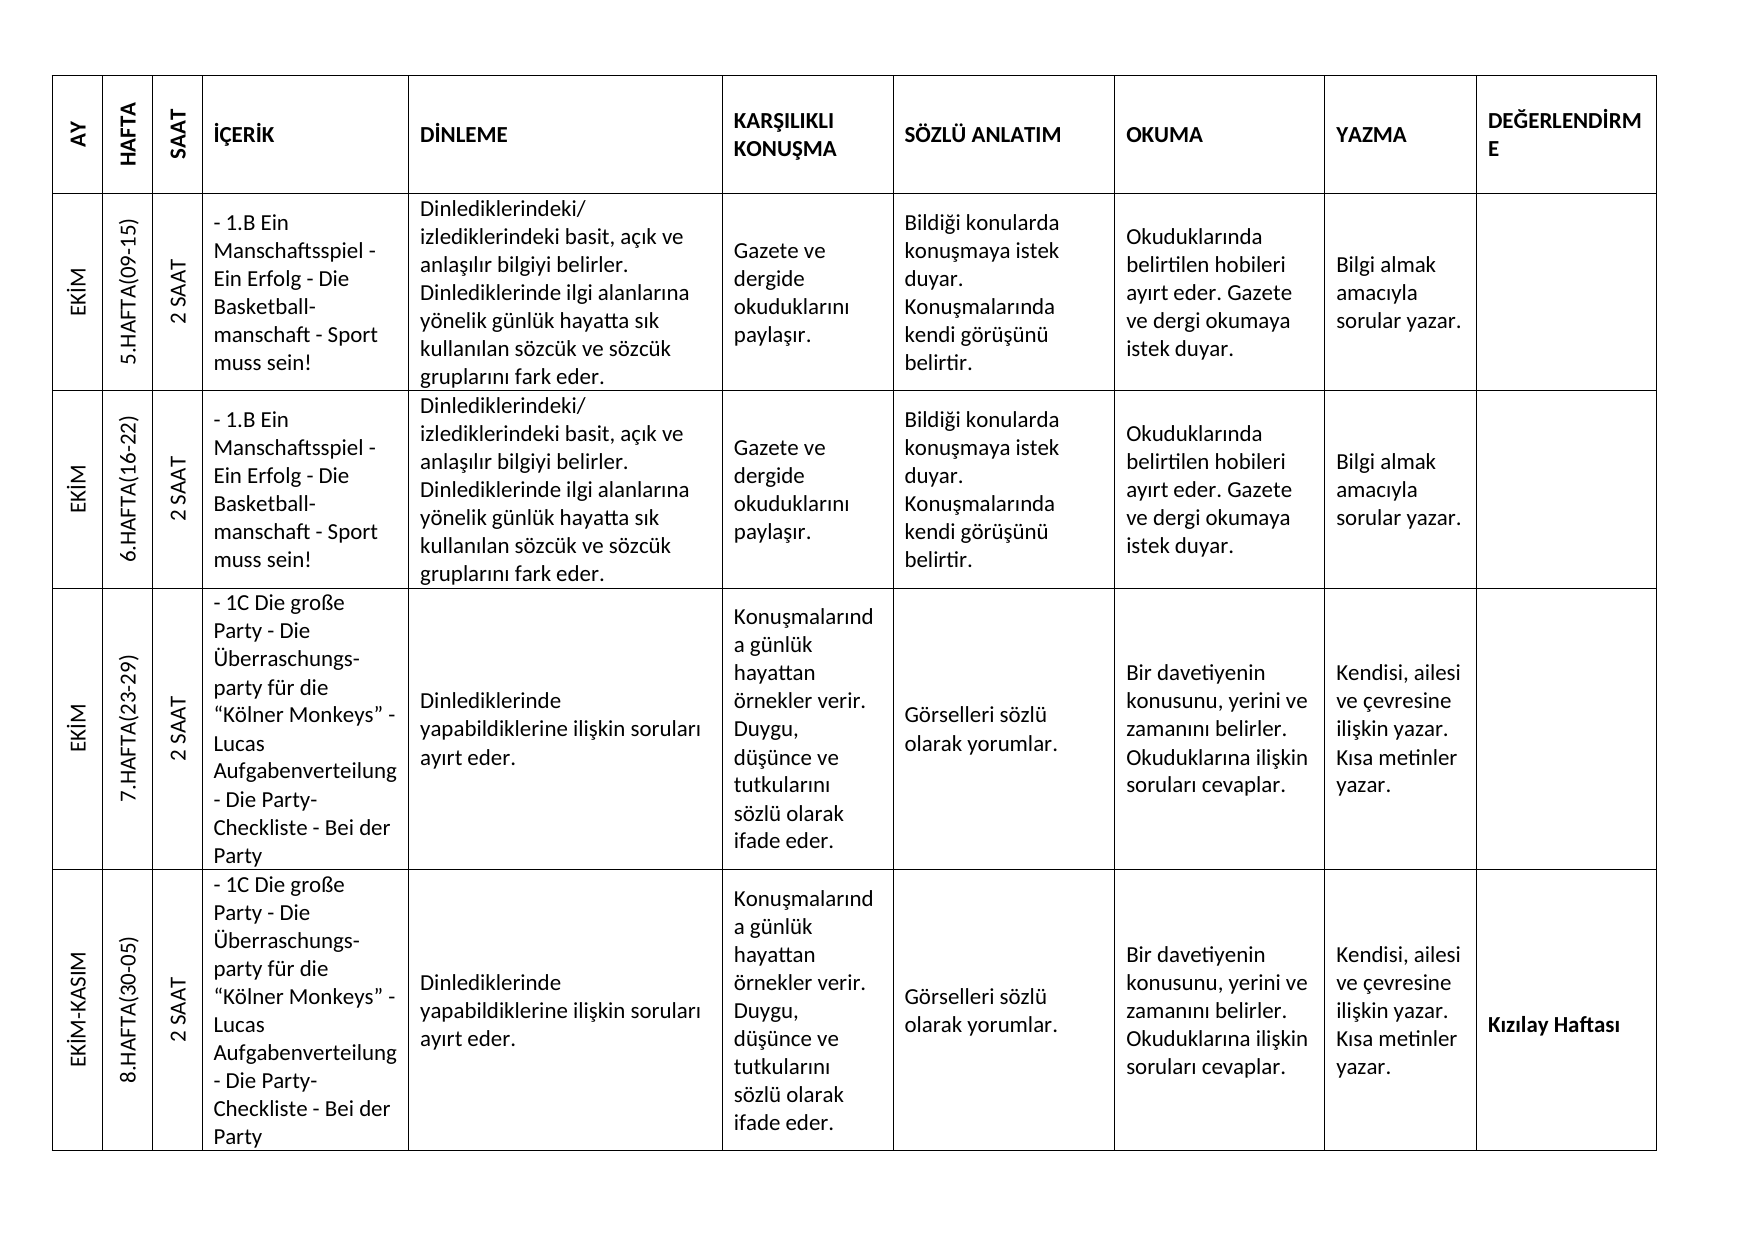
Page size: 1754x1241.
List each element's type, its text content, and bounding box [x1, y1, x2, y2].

table_header SAAT [153, 76, 202, 193]
table_header SÖZLÜ ANLATIM [894, 76, 1114, 193]
table_cell 5.HAFTA(09-15) [103, 194, 152, 390]
table_cell 7.HAFTA(23-29) [103, 589, 152, 869]
table_cell EKİM-KASIM [53, 870, 102, 1150]
table_cell [1477, 589, 1656, 869]
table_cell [1325, 870, 1476, 1150]
table_cell Gazete ve dergide okuduklarını paylaşır. [723, 391, 893, 587]
table_cell Görselleri sözlü olarak yorumlar. [894, 589, 1114, 869]
table_cell Bilgi almak amacıyla sorular yazar. [1325, 194, 1476, 390]
table_cell 2 SAAT [153, 589, 202, 869]
table_cell EKİM [53, 194, 102, 390]
table_cell Dinlediklerinde yapabildiklerine ilişkin soruları ayırt eder. [409, 589, 722, 869]
table_header YAZMA [1325, 76, 1476, 193]
table_cell 8.HAFTA(30-05) [103, 870, 152, 1150]
table_header KARŞILIKLI KONUŞMA [723, 76, 893, 193]
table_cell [1115, 870, 1324, 1150]
table_header DEĞERLENDİRME [1477, 76, 1656, 193]
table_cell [203, 194, 408, 390]
table_cell Bildiği konularda konuşmaya istek duyar. Konuşmalarında kendi görüşünü belirtir. [894, 391, 1114, 587]
table_cell - 1.B Ein Manschaftsspiel - Ein Erfolg - Die Basketball-manschaft - Sport muss sein! [203, 391, 408, 587]
table_cell [1477, 391, 1656, 587]
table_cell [409, 870, 722, 1150]
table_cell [203, 870, 408, 1150]
table_cell 2 SAAT [153, 870, 202, 1150]
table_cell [723, 194, 893, 390]
table_cell Kızılay Haftası [1477, 870, 1656, 1150]
table_header DİNLEME [409, 76, 722, 193]
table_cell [1115, 194, 1324, 390]
table_cell 6.HAFTA(16-22) [103, 391, 152, 587]
table_cell Bilgi almak amacıyla sorular yazar. [1325, 391, 1476, 587]
table_header HAFTA [103, 76, 152, 193]
table_cell 2 SAAT [153, 391, 202, 587]
table_cell - 1C Die große Party - Die Überraschungs-party für die “Kölner Monkeys” - Lucas Aufgabenverteilung - Die Party-Checkliste - Bei der Party [203, 589, 408, 869]
table_cell EKİM [53, 589, 102, 869]
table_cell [723, 870, 893, 1150]
table_cell Görselleri sözlü olarak yorumlar. [894, 870, 1114, 1150]
table_cell Okuduklarında belirtilen hobileri ayırt eder. Gazete ve dergi okumaya istek duyar. [1115, 391, 1324, 587]
table_cell Konuşmalarında günlük hayattan örnekler verir. Duygu, düşünce ve tutkularını sözlü olarak ifade eder. [723, 589, 893, 869]
table_header OKUMA [1115, 76, 1324, 193]
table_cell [409, 194, 722, 390]
table_cell Bir davetiyenin konusunu, yerini ve zamanını belirler. Okuduklarına ilişkin soruları cevaplar. [1115, 589, 1324, 869]
table_cell EKİM [53, 391, 102, 587]
table_cell Kendisi, ailesi ve çevresine ilişkin yazar. Kısa metinler yazar. [1325, 589, 1476, 869]
table_cell 2 SAAT [153, 194, 202, 390]
table_header AY [53, 76, 102, 193]
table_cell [894, 194, 1114, 390]
table_header İÇERİK [203, 76, 408, 193]
table_cell [1477, 194, 1656, 390]
